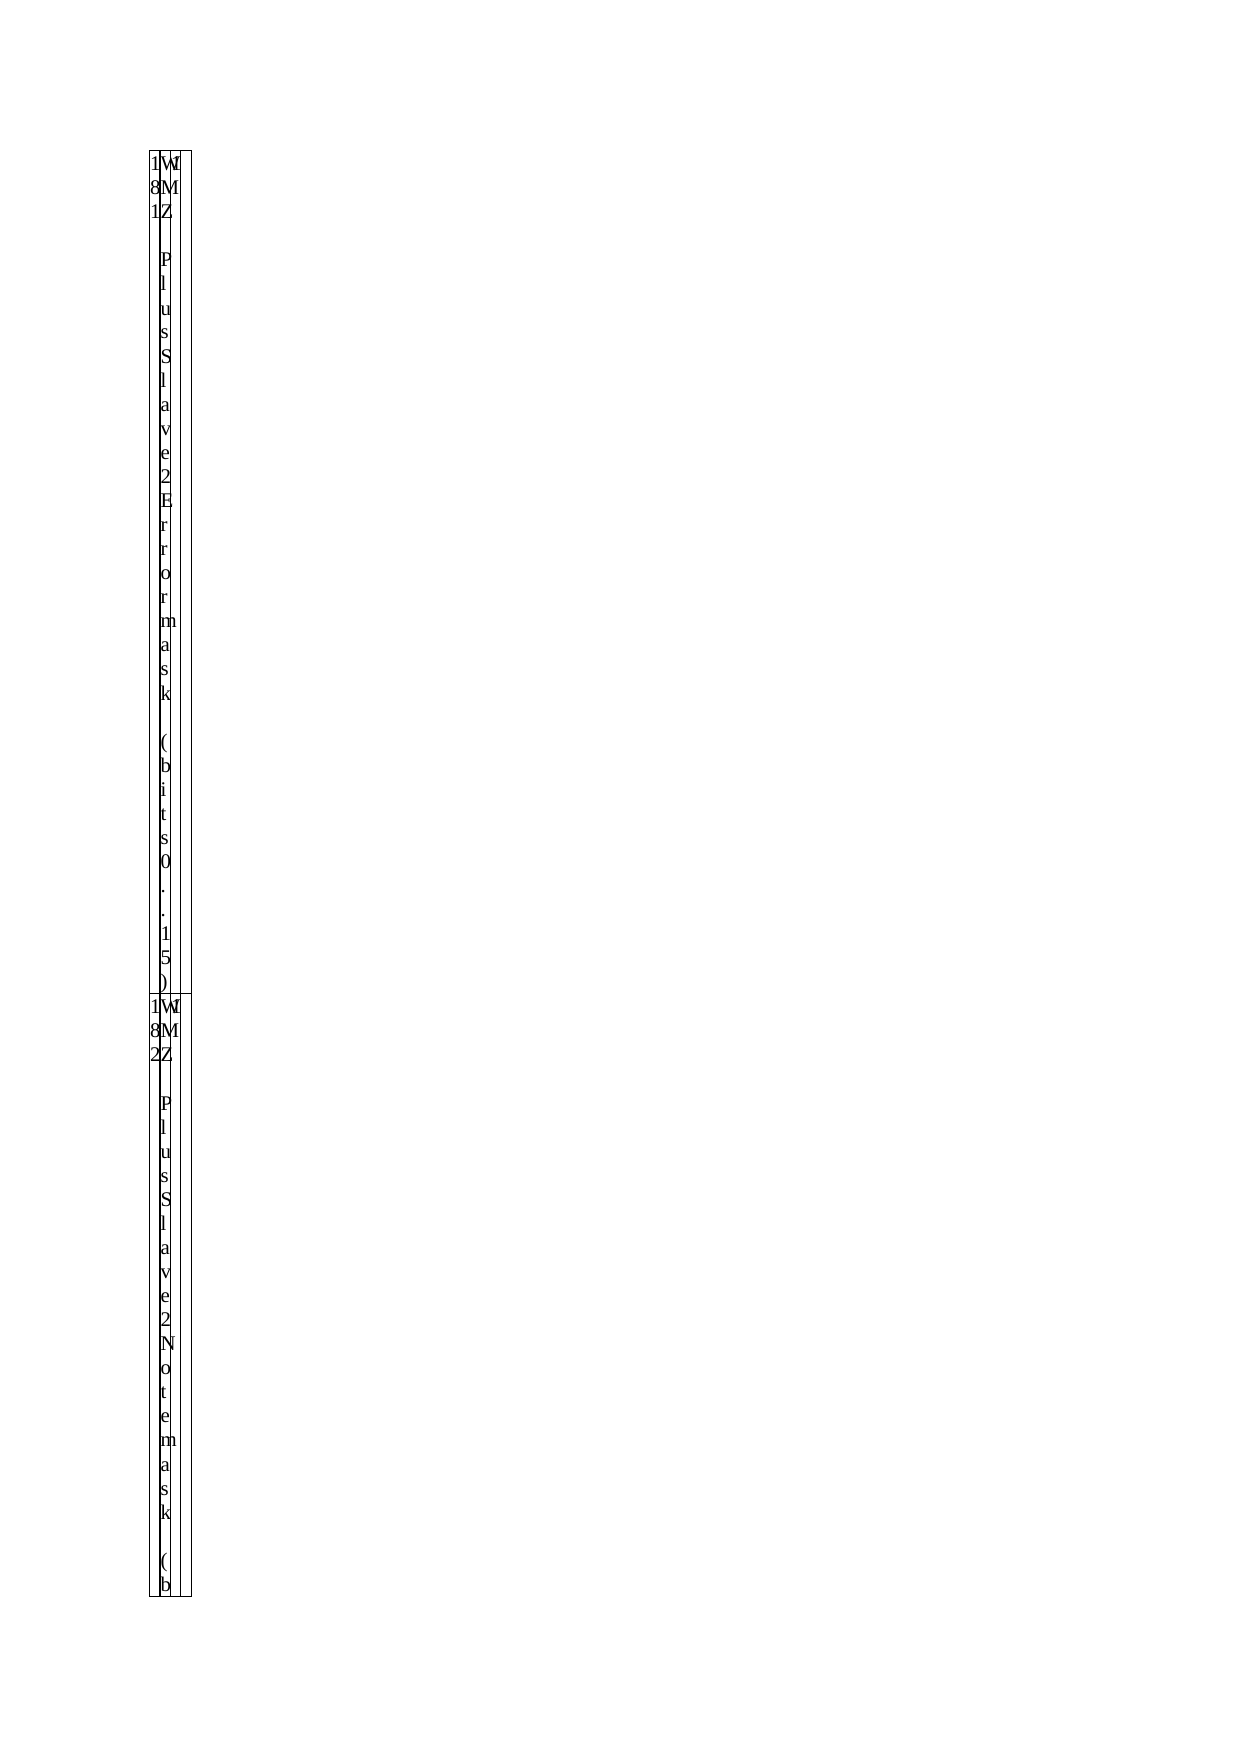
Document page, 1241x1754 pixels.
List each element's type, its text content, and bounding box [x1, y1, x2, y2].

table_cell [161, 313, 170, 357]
table_cell [181, 151, 191, 993]
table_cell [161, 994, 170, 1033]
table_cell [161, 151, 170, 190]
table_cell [161, 1338, 170, 1518]
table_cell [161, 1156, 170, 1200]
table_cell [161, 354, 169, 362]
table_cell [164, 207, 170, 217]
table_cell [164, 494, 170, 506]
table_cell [161, 1205, 170, 1343]
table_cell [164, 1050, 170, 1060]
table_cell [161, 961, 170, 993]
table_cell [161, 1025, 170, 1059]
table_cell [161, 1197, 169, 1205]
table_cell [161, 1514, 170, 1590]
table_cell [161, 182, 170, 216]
table_cell [181, 994, 191, 1596]
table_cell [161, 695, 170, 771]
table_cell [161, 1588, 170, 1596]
